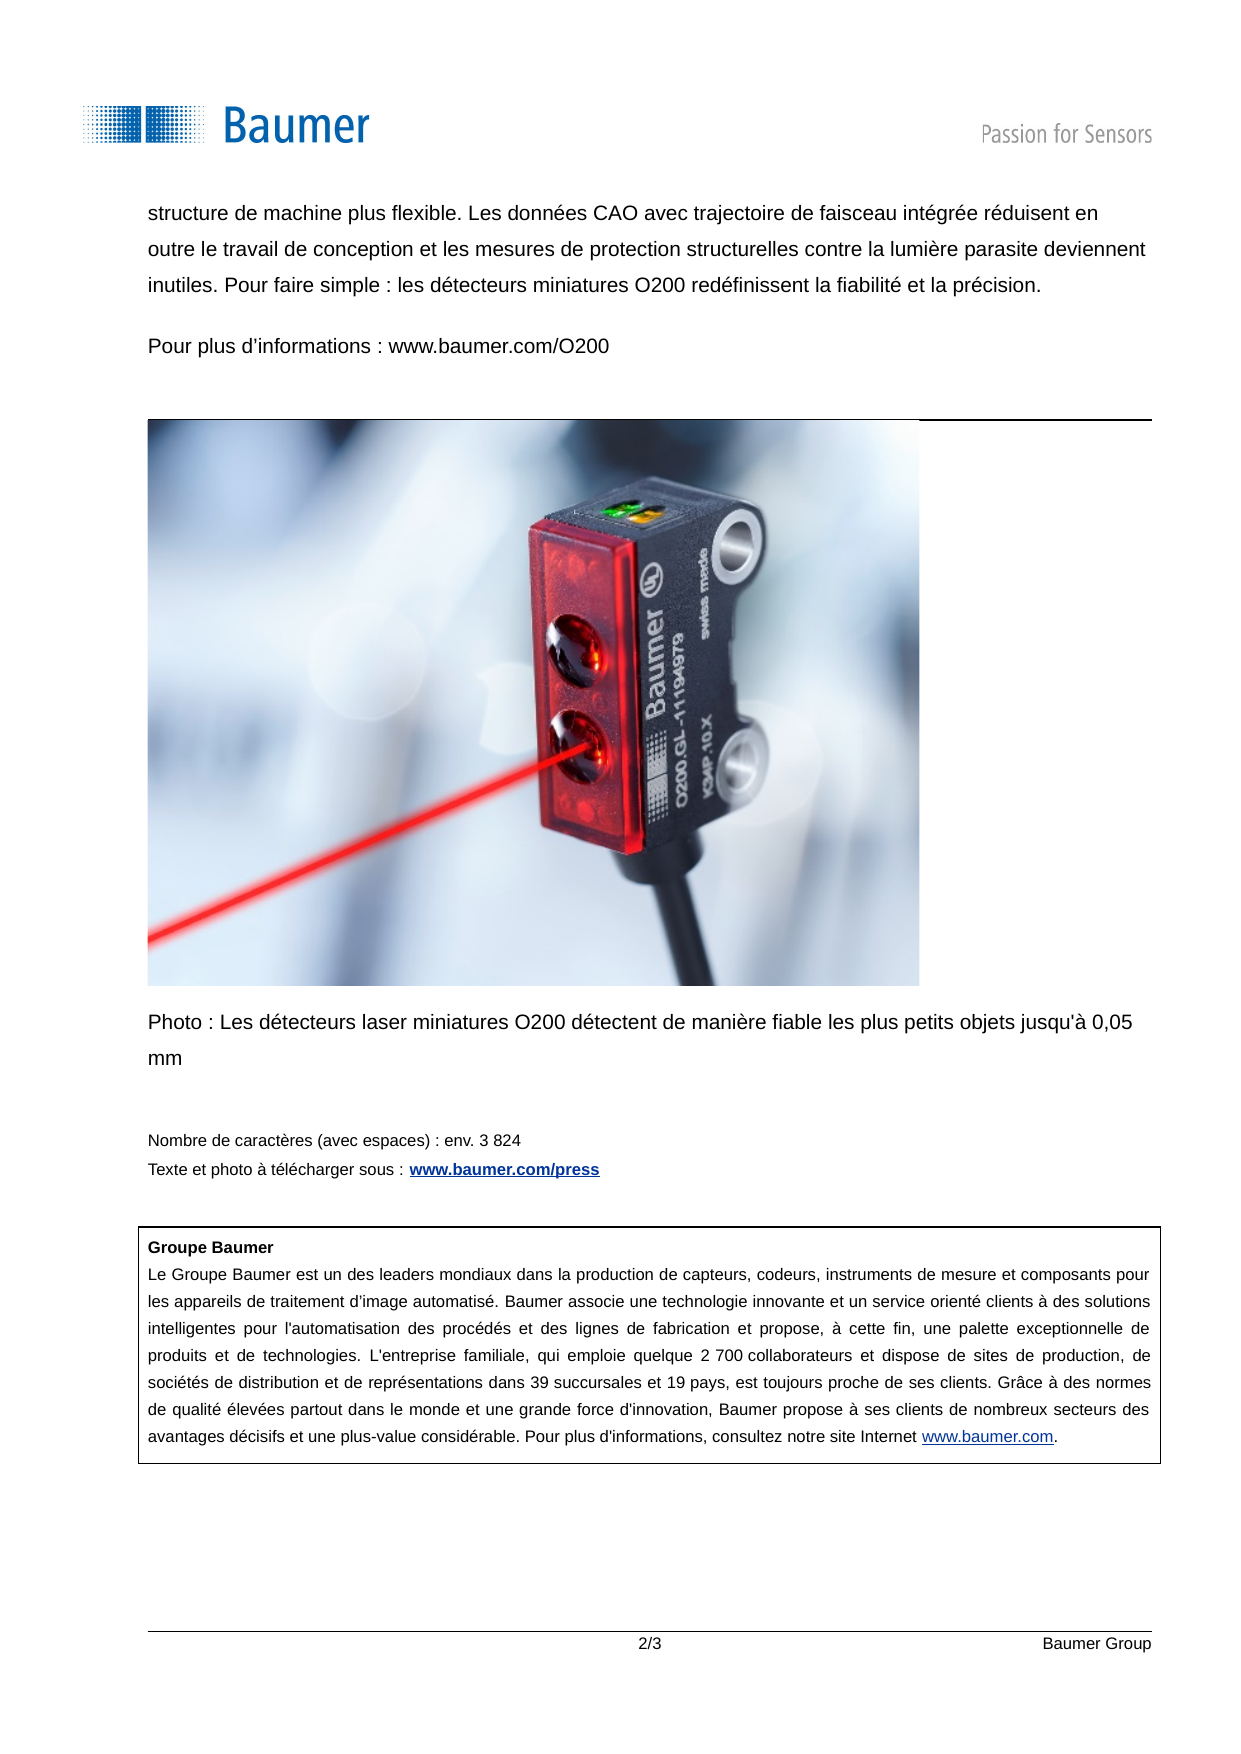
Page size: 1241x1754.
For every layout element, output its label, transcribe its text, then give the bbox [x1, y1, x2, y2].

picture [83, 106, 370, 143]
text Le Groupe Baumer est un des leaders mondiaux dans la production de capteurs, codeurs, instruments de mesure et composants pour les appareils de traitement d’image automatisé. Baumer associe une technologie innovante et un service orienté clients à des solutions intelligentes pour l'automatisation des procédés et des lignes de fabrication et propose, à cette fin, une palette exceptionnelle de produits et de technologies. L'entreprise familiale, qui emploie quelque 2 700 collaborateurs et dispose de sites de production, de sociétés de distribution et de représentations dans 39 succursales et 19 pays, est toujours proche de ses clients. Grâce à des normes de qualité élevées partout dans le monde et une grande force d'innovation, Baumer propose à ses clients de nombreux secteurs des avantages décisifs et une plus-value considérable. Pour plus d'informations, consultez notre site Internet www.baumer.com. [139, 1253, 1160, 1463]
text Pour plus d’informations : www.baumer.com/O200 [148, 334, 1152, 358]
text Nombre de caractères (avec espaces) : env. 3 824 [148, 1131, 1152, 1150]
picture [147, 420, 920, 986]
picture [982, 123, 1152, 143]
text Groupe Baumer [139, 1228, 1160, 1253]
text Texte et photo à télécharger sous : www.baumer.com/press [148, 1159, 1152, 1178]
